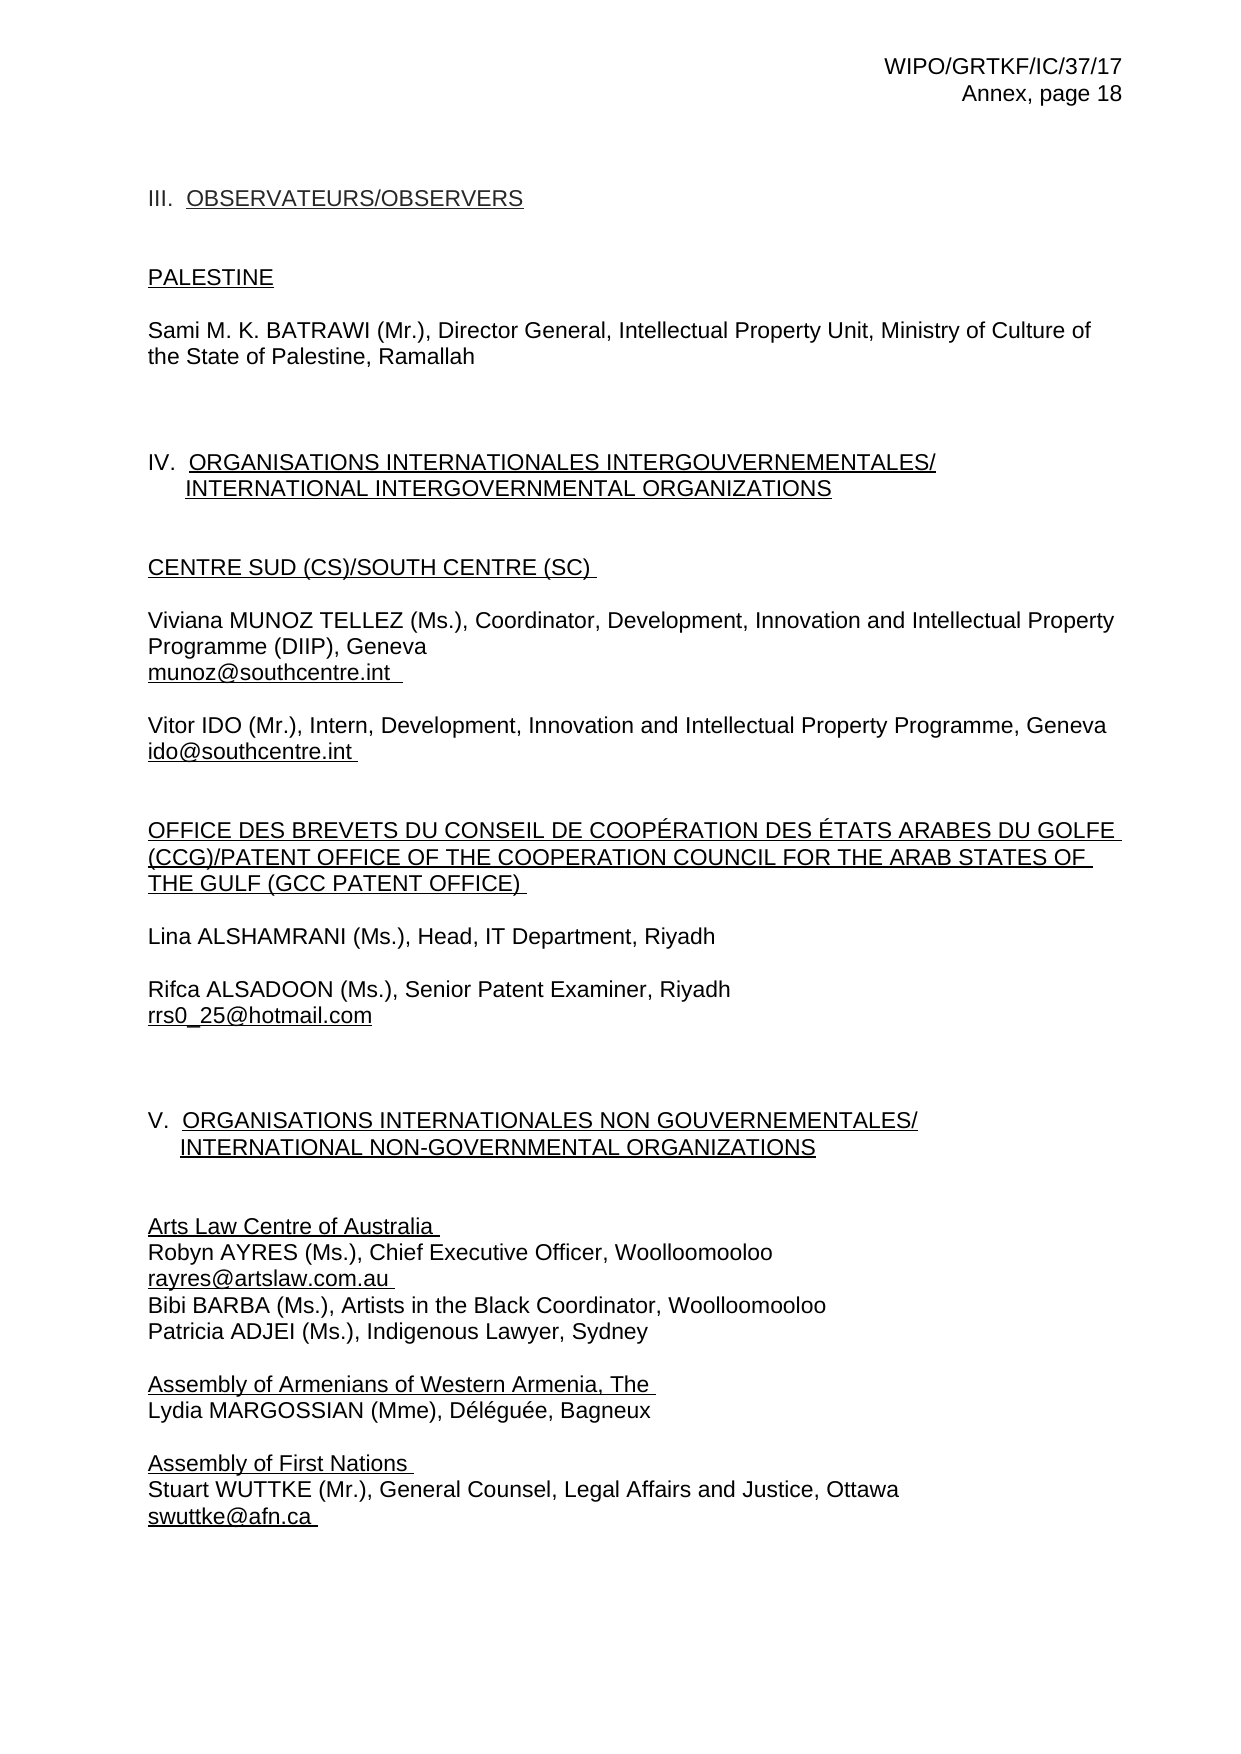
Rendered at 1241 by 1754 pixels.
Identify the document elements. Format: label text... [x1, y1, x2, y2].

text CENTRE SUD (CS)/SOUTH CENTRE (SC) [148, 554, 1122, 580]
text rayres@artslaw.com.au [148, 1265, 1122, 1292]
subtitle III. OBSERVATEURS/OBSERVERS [148, 185, 1122, 211]
text Assembly of Armenians of Western Armenia, The [148, 1371, 1122, 1397]
text OFFICE DES BREVETS DU CONSEIL DE COOPÉRATION DES ÉTATS ARABES DU GOLFE (CCG)/PATENT OFFICE OF THE COOPERATION COUNCIL FOR THE ARAB STATES OF THE GULF (GCC PATENT OFFICE) [148, 841, 1122, 896]
text V. Organisations internationales non Gouvernementales/ International Non-Governmental Organizations [148, 1107, 1122, 1160]
text Arts Law Centre of Australia [148, 1213, 1122, 1239]
text Sami M. K. BATRAWI (Mr.), Director General, Intellectual Property Unit, Ministry of Culture of the State of Palestine, Ramallah [148, 317, 1122, 369]
text Patricia ADJEI (Ms.), Indigenous Lawyer, Sydney [148, 1318, 1122, 1344]
text Lydia MARGOSSIAN (Mme), Déléguée, Bagneux [148, 1397, 1122, 1423]
text rrs0_25@hotmail.com [148, 1002, 1122, 1028]
text Lina ALSHAMRANI (Ms.), Head, IT Department, Riyadh [148, 923, 1122, 949]
text swuttke@afn.ca [148, 1503, 1122, 1529]
text Robyn AYRES (Ms.), Chief Executive Officer, Woolloomooloo [148, 1239, 1122, 1265]
text munoz@southcentre.int [148, 659, 1122, 686]
text IV. ORGANISATIONS INTERNATIONALES INTERGOUVERNEMENTALES/ INTERNATIONAL INTERGOVERNMENTAL ORGANIZATIONS [148, 448, 1122, 501]
text Assembly of First Nations [148, 1450, 1122, 1476]
text Rifca ALSADOON (Ms.), Senior Patent Examiner, Riyadh [148, 976, 1122, 1002]
text Bibi BARBA (Ms.), Artists in the Black Coordinator, Woolloomooloo [148, 1292, 1122, 1318]
text OFFICE DES BREVETS DU CONSEIL DE COOPÉRATION DES ÉTATS ARABES DU GOLFE (CCG)/PATENT OFFICE OF THE COOPERATION COUNCIL FOR THE ARAB STATES OF THE GULF (GCC PATENT OFFICE) [148, 817, 1122, 840]
text Vitor IDO (Mr.), Intern, Development, Innovation and Intellectual Property Programme, Geneva [148, 712, 1122, 738]
text Viviana MUNOZ TELLEZ (Ms.), Coordinator, Development, Innovation and Intellectual Property Programme (DIIP), Geneva [148, 607, 1122, 659]
text ido@southcentre.int [148, 738, 1122, 765]
text Stuart WUTTKE (Mr.), General Counsel, Legal Affairs and Justice, Ottawa [148, 1476, 1122, 1503]
text PALESTINE [148, 264, 1122, 290]
